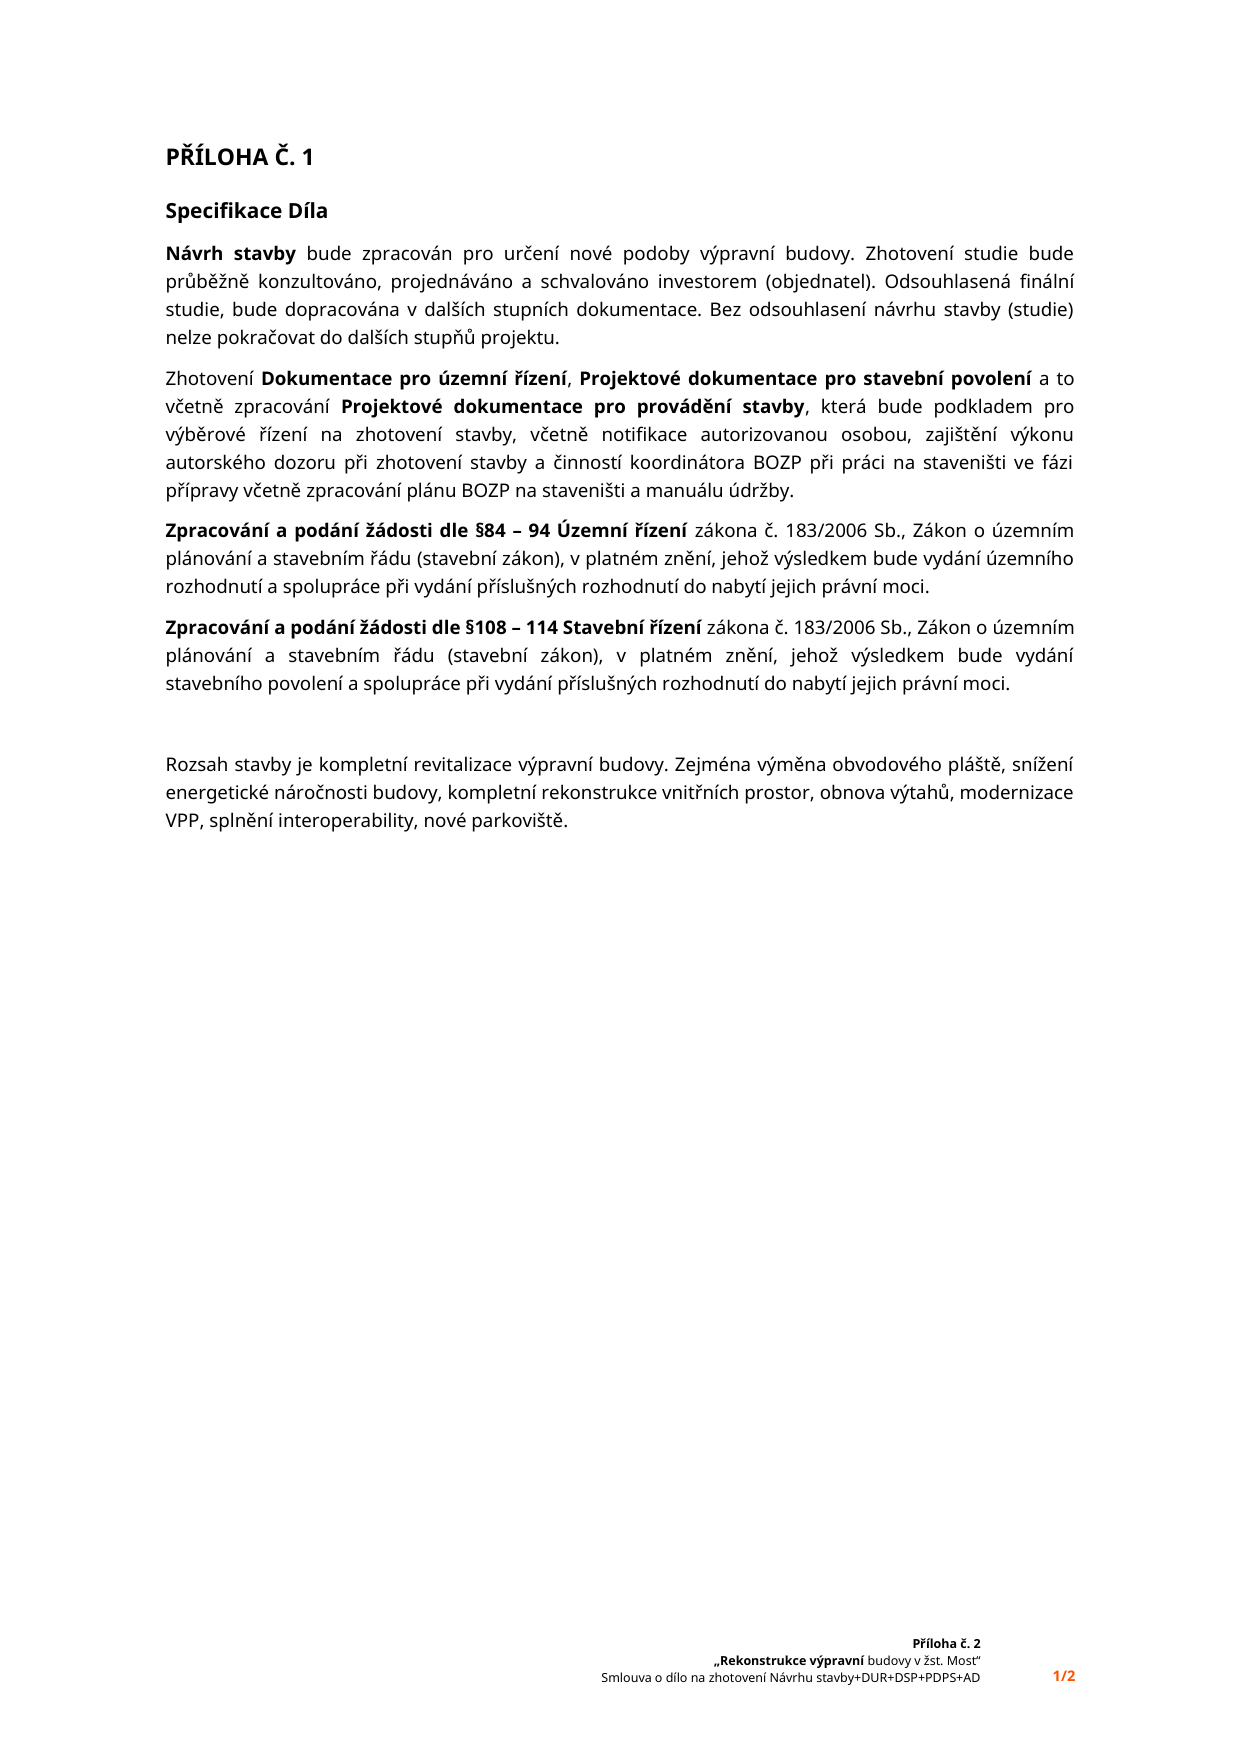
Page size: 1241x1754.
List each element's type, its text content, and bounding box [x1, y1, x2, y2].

text Zpracování a podání žádosti dle §84 – 94 Územní řízení zákona č. 183/2006 Sb., Zákon o územním plánování a stavebním řádu (stavební zákon), v platném znění, jehož výsledkem bude vydání územního rozhodnutí a spolupráce při vydání příslušných rozhodnutí do nabytí jejich právní moci. [165, 517, 1075, 599]
text Zhotovení Dokumentace pro územní řízení, Projektové dokumentace pro stavební povolení a to včetně zpracování Projektové dokumentace pro provádění stavby, která bude podkladem pro výběrové řízení na zhotovení stavby, včetně notifikace autorizovanou osobou, zajištění výkonu autorského dozoru při zhotovení stavby a činností koordinátora BOZP při práci na staveništi ve fázi přípravy včetně zpracování plánu BOZP na staveništi a manuálu údržby. [165, 365, 1075, 502]
text Specifikace Díla [165, 197, 1075, 225]
text Rozsah stavby je kompletní revitalizace výpravní budovy. Zejména výměna obvodového pláště, snížení energetické náročnosti budovy, kompletní rekonstrukce vnitřních prostor, obnova výtahů, modernizace VPP, splnění interoperability, nové parkoviště. [165, 751, 1075, 833]
text Příloha č. 1 [165, 141, 1075, 173]
text Zpracování a podání žádosti dle §108 – 114 Stavební řízení zákona č. 183/2006 Sb., Zákon o územním plánování a stavebním řádu (stavební zákon), v platném znění, jehož výsledkem bude vydání stavebního povolení a spolupráce při vydání příslušných rozhodnutí do nabytí jejich právní moci. [165, 614, 1075, 696]
text Návrh stavby bude zpracován pro určení nové podoby výpravní budovy. Zhotovení studie bude průběžně konzultováno, projednáváno a schvalováno investorem (objednatel). Odsouhlasená finální studie, bude dopracována v dalších stupních dokumentace. Bez odsouhlasení návrhu stavby (studie) nelze pokračovat do dalších stupňů projektu. [165, 240, 1075, 350]
